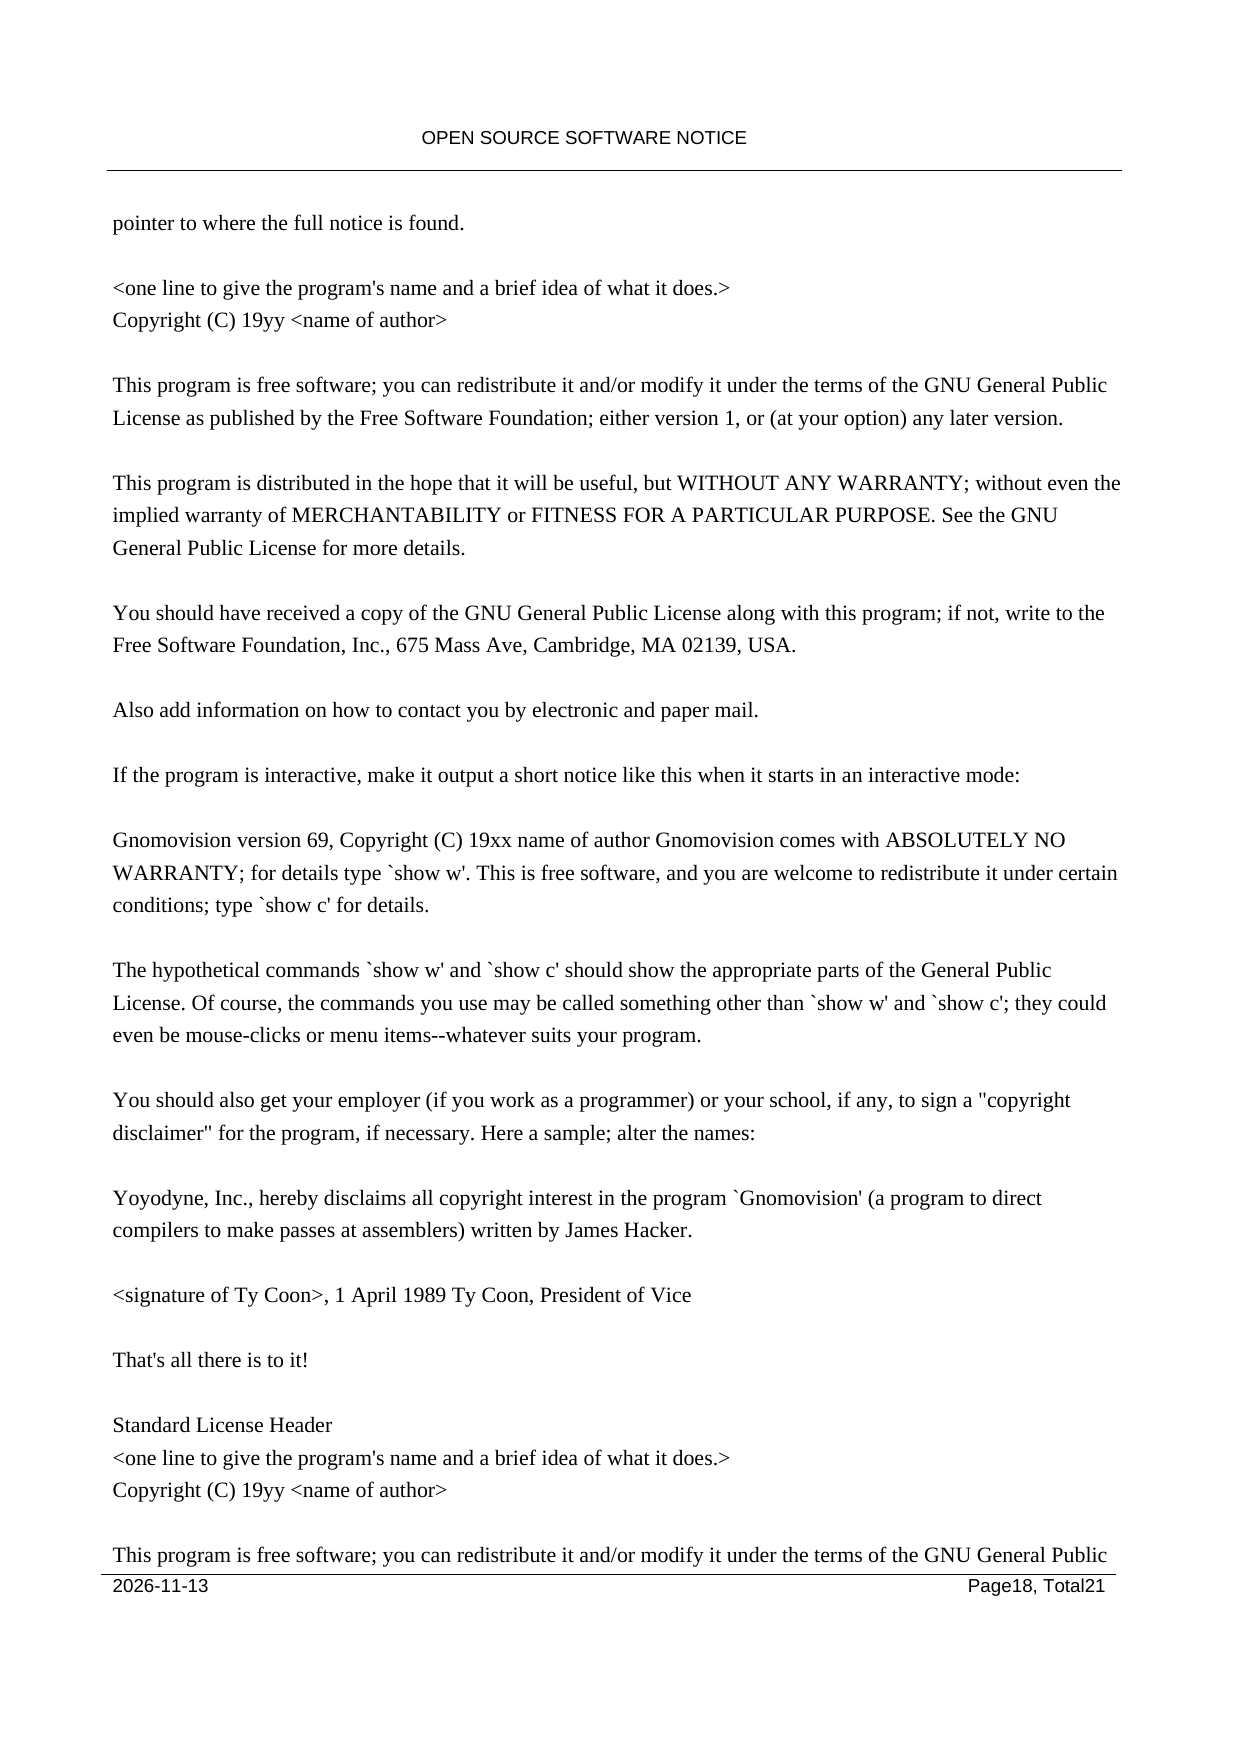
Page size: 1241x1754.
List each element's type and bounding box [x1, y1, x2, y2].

text [112, 206, 1128, 1571]
